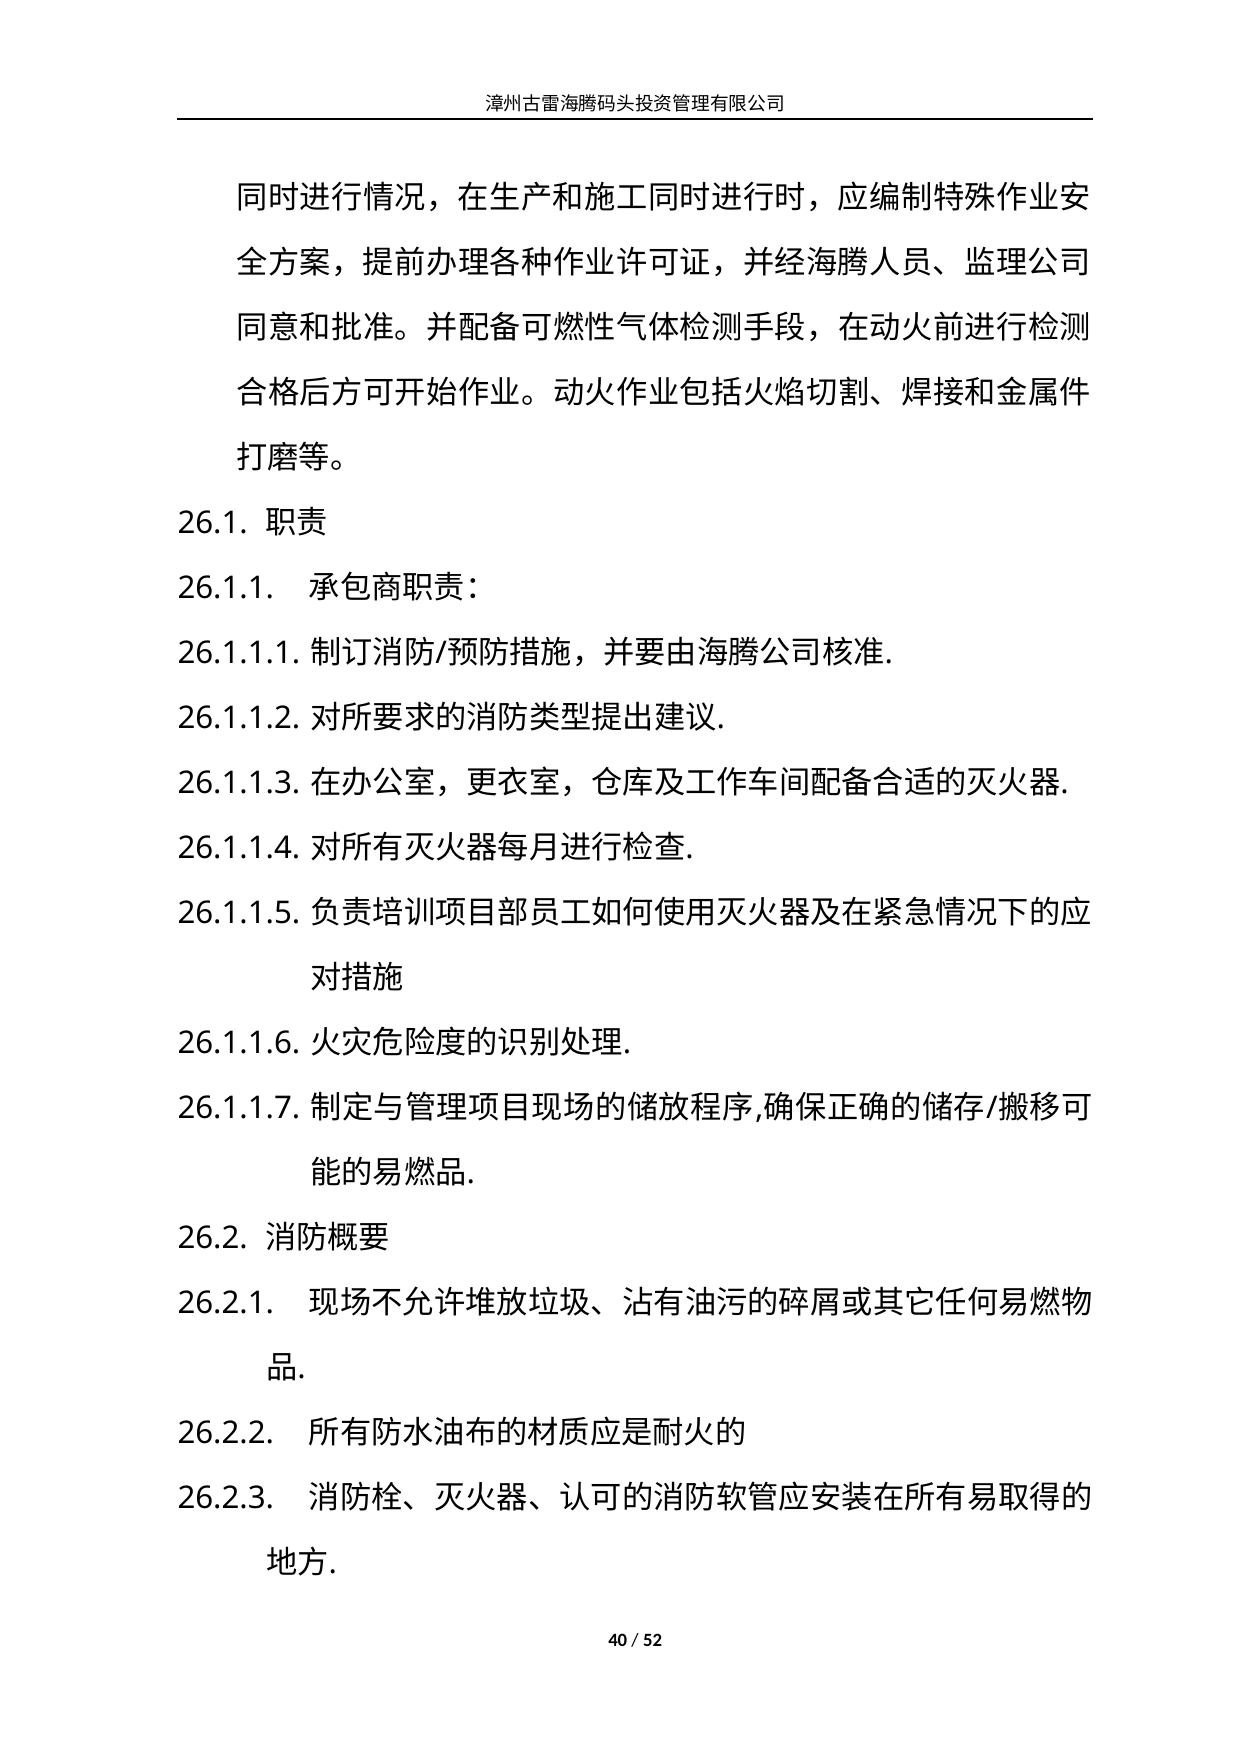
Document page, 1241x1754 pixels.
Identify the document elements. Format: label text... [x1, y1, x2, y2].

list 制订消防/预防措施，并要由海腾公司核准. [177, 617, 1093, 682]
list 职责 [177, 487, 1093, 552]
list 消防栓、灭火器、认可的消防软管应安装在所有易取得的地方. [177, 1462, 1093, 1592]
list 现场不允许堆放垃圾、沾有油污的碎屑或其它任何易燃物品. [177, 1267, 1093, 1397]
list 所有防水油布的材质应是耐火的 [177, 1397, 1093, 1462]
list 负责培训项目部员工如何使用灭火器及在紧急情况下的应对措施 [177, 877, 1093, 1007]
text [236, 162, 1093, 487]
list 承包商职责： [177, 552, 1093, 617]
list 对所有灭火器每月进行检查. [177, 812, 1093, 877]
list 制定与管理项目现场的储放程序,确保正确的储存/搬移可能的易燃品. [177, 1072, 1093, 1202]
list 在办公室，更衣室，仓库及工作车间配备合适的灭火器. [177, 747, 1093, 812]
list 对所要求的消防类型提出建议. [177, 682, 1093, 747]
list 消防概要 [177, 1202, 1093, 1267]
list 火灾危险度的识别处理. [177, 1007, 1093, 1072]
